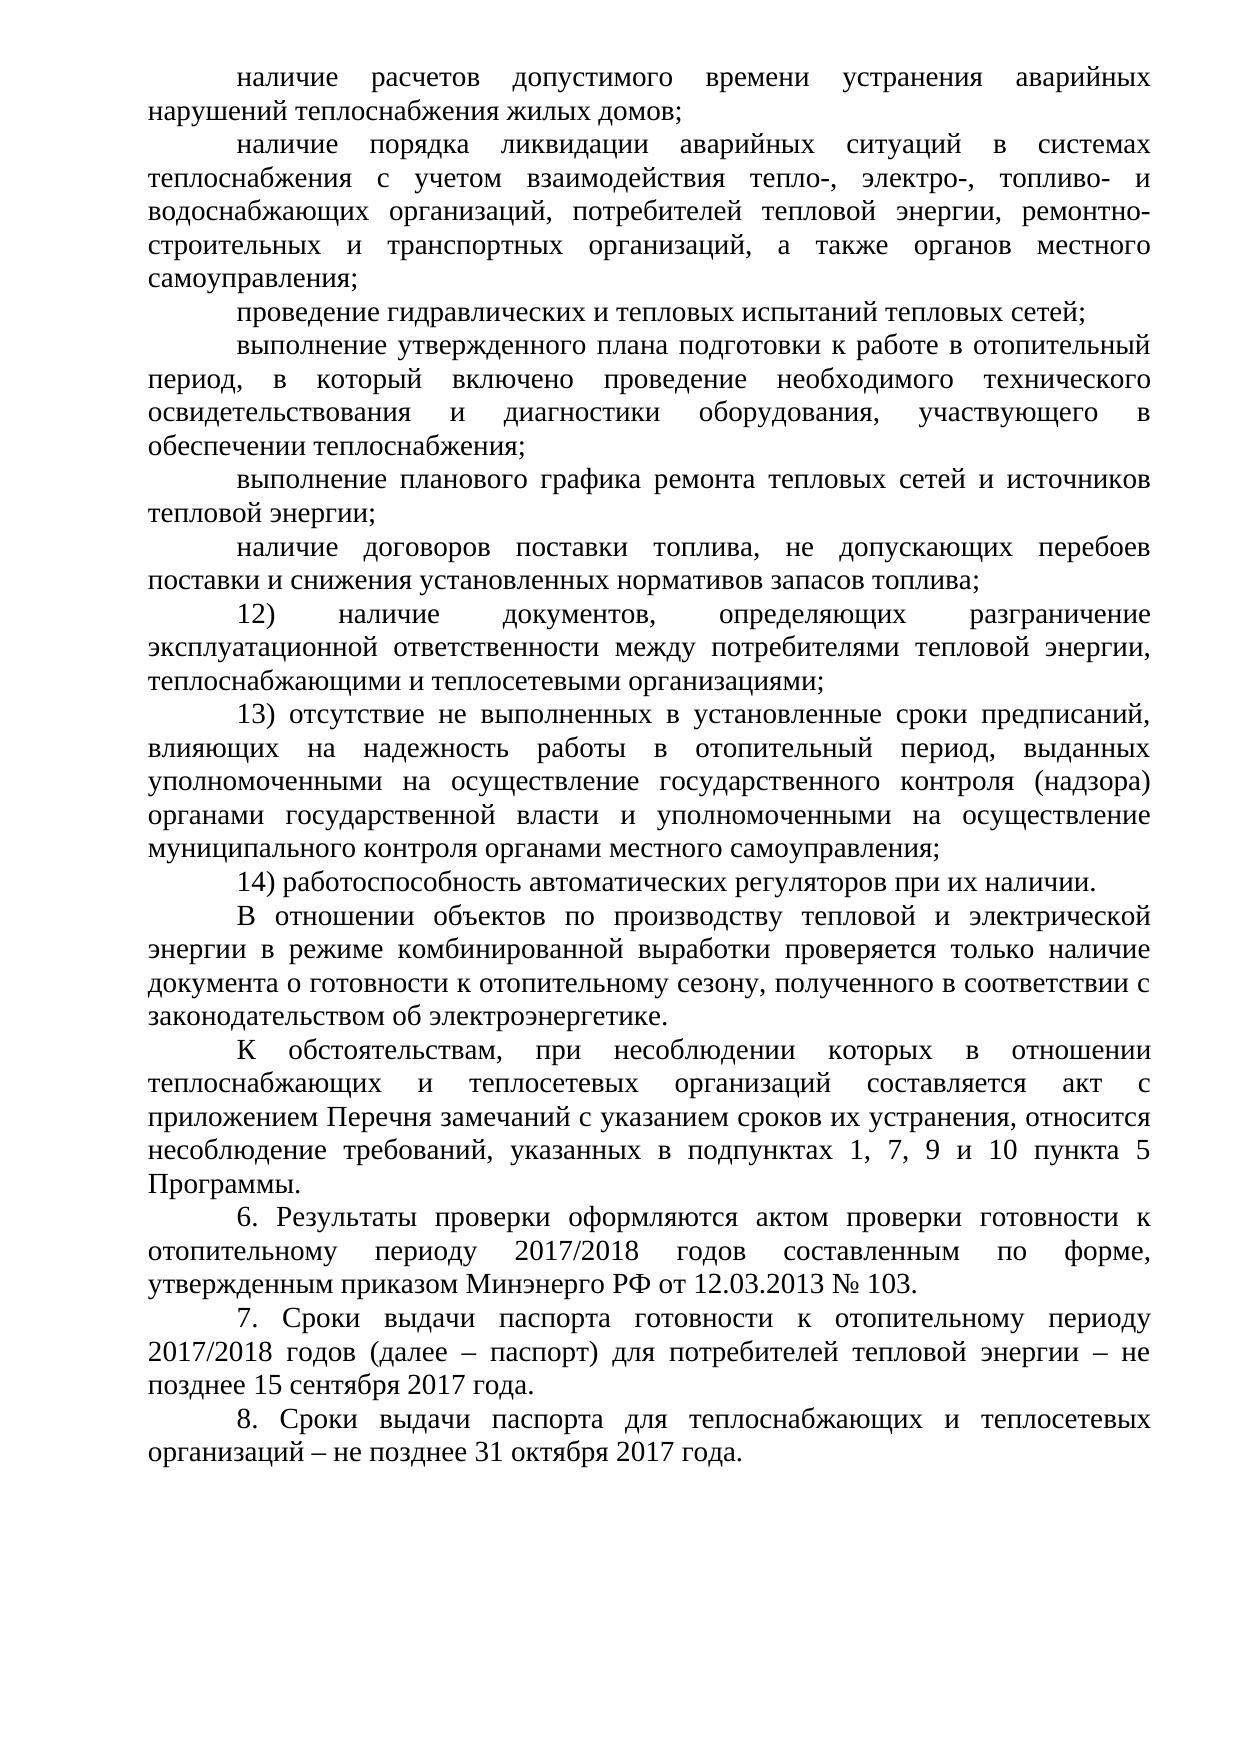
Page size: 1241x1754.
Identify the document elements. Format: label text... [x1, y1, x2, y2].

text проведение гидравлических и тепловых испытаний тепловых сетей; [148, 294, 1152, 327]
text 14) работоспособность автоматических регуляторов при их наличии. [148, 864, 1152, 898]
text наличие договоров поставки топлива, не допускающих перебоев поставки и снижения установленных нормативов запасов топлива; [148, 529, 1152, 596]
text наличие порядка ликвидации аварийных ситуаций в системах теплоснабжения с учетом взаимодействия тепло-, электро-, топливо- и водоснабжающих организаций, потребителей тепловой энергии, ремонтно-строительных и транспортных организаций, а также органов местного самоуправления; [148, 126, 1152, 294]
text выполнение планового графика ремонта тепловых сетей и источников тепловой энергии; [148, 462, 1152, 529]
text 8. Сроки выдачи паспорта для теплоснабжающих и теплосетевых организаций – не позднее 31 октября 2017 года. [148, 1401, 1152, 1468]
text наличие расчетов допустимого времени устранения аварийных нарушений теплоснабжения жилых домов; [148, 59, 1152, 126]
text 7. Сроки выдачи паспорта готовности к отопительному периоду 2017/2018 годов (далее – паспорт) для потребителей тепловой энергии – не позднее 15 сентября 2017 года. [148, 1300, 1152, 1401]
text В отношении объектов по производству тепловой и электрической энергии в режиме комбинированной выработки проверяется только наличие документа о готовности к отопительному сезону, полученного в соответствии с законодательством об электроэнергетике. [148, 898, 1152, 1032]
text 12) наличие документов, определяющих разграничение эксплуатационной ответственности между потребителями тепловой энергии, теплоснабжающими и теплосетевыми организациями; [148, 596, 1152, 696]
text 13) отсутствие не выполненных в установленные сроки предписаний, влияющих на надежность работы в отопительный период, выданных уполномоченными на осуществление государственного контроля (надзора) органами государственной власти и уполномоченными на осуществление муниципального контроля органами местного самоуправления; [148, 696, 1152, 864]
text К обстоятельствам, при несоблюдении которых в отношении теплоснабжающих и теплосетевых организаций составляется акт с приложением Перечня замечаний с указанием сроков их устранения, относится несоблюдение требований, указанных в подпунктах 1, 7, 9 и 10 пункта 5 Программы. [148, 1032, 1152, 1199]
text выполнение утвержденного плана подготовки к работе в отопительный период, в который включено проведение необходимого технического освидетельствования и диагностики оборудования, участвующего в обеспечении теплоснабжения; [148, 327, 1152, 462]
text 6. Результаты проверки оформляются актом проверки готовности к отопительному периоду 2017/2018 годов составленным по форме, утвержденным приказом Минэнерго РФ от 12.03.2013 № 103. [148, 1199, 1152, 1300]
